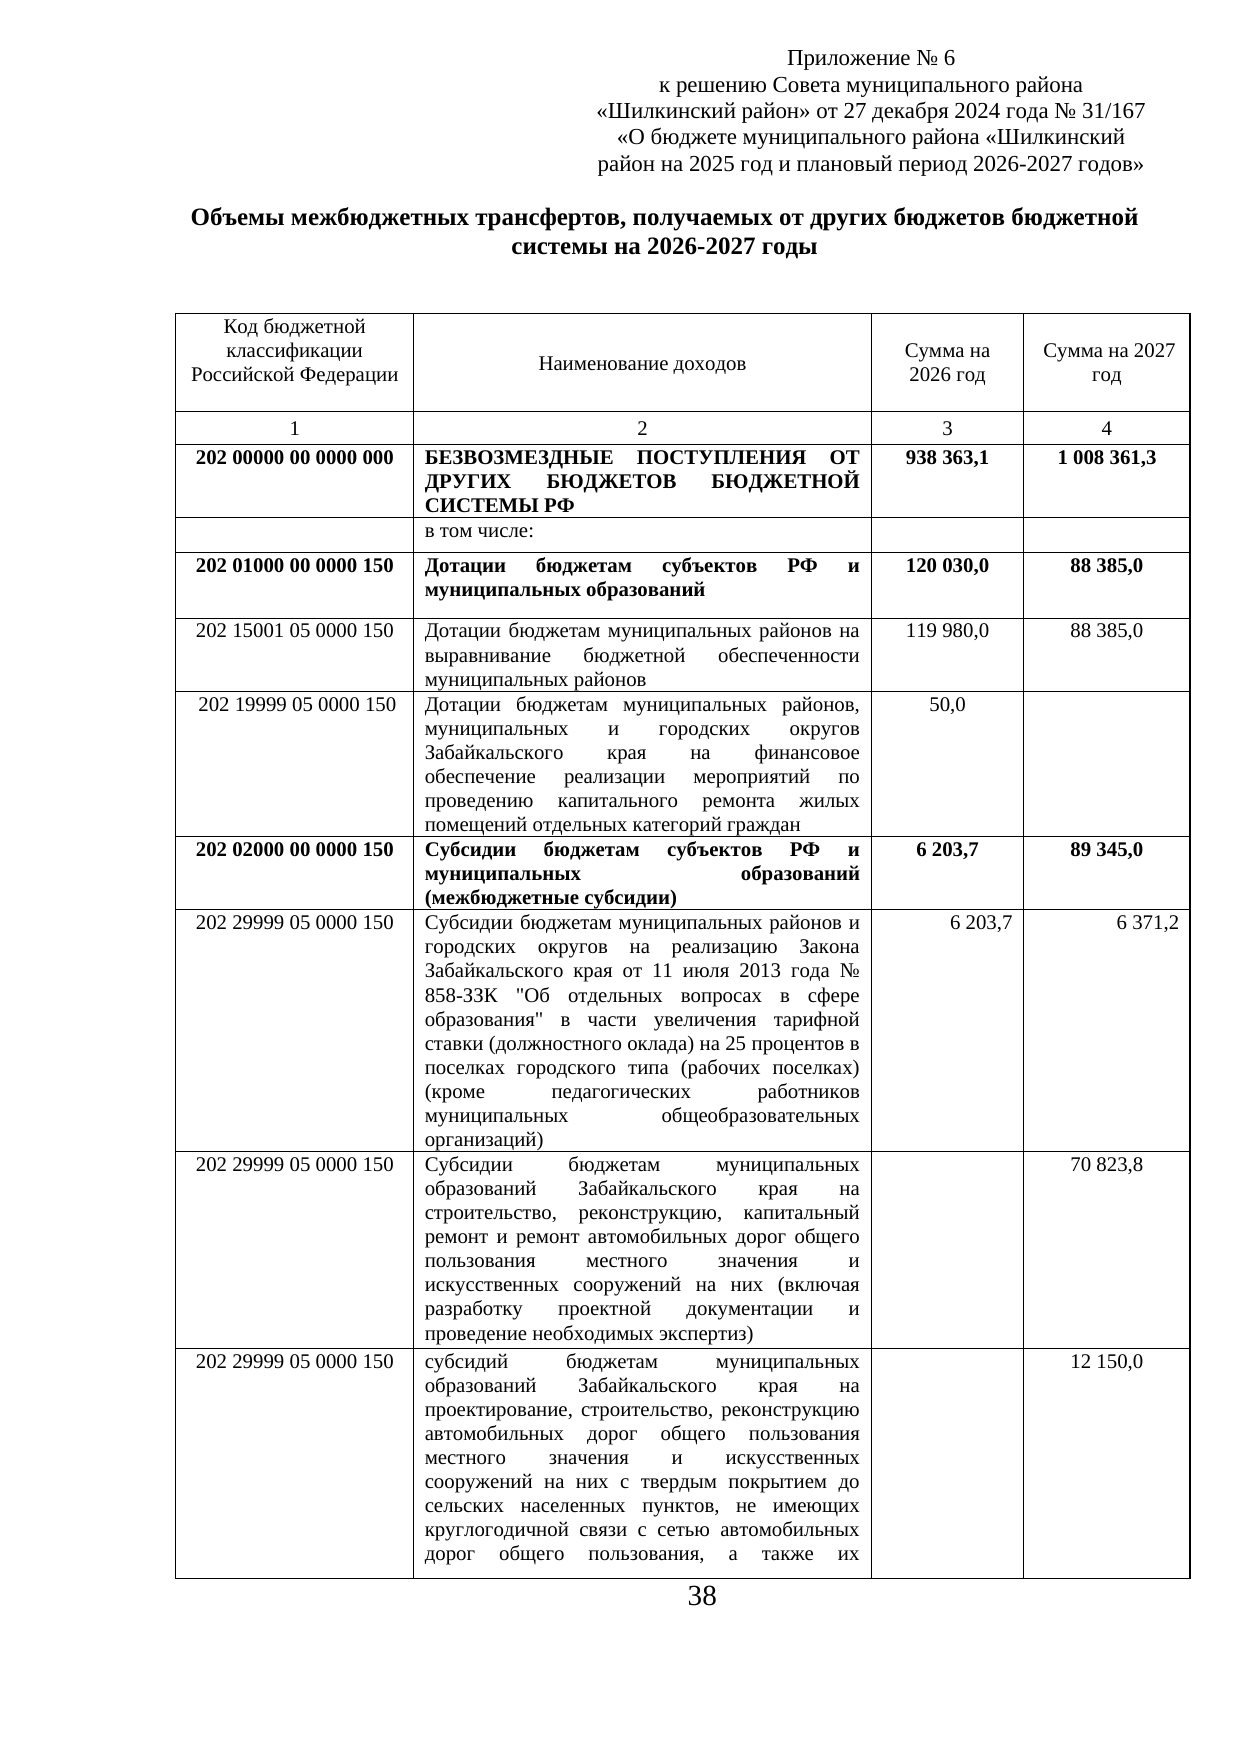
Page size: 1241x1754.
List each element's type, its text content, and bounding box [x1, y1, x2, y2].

table_cell 70 823,8 [1024, 1152, 1189, 1348]
table_cell 6 371,2 [1024, 910, 1189, 1151]
table_cell [1024, 692, 1189, 836]
table_cell 119 980,0 [872, 619, 1023, 691]
table_cell 120 030,0 [872, 553, 1023, 617]
table_cell 50,0 [872, 692, 1023, 836]
table_cell 202 19999 05 0000 150 [176, 692, 413, 836]
table_cell Субсидии бюджетам муниципальных районов и городских округов на реализацию Закона Забайкальского края от 11 июля 2013 года № 858-ЗЗК "Об отдельных вопросах в сфере образования" в части увеличения тарифной ставки (должностного оклада) на 25 процентов в поселках городского типа (рабочих поселках) (кроме педагогических работников муниципальных общеобразовательных организаций) [414, 910, 871, 1151]
table_cell 202 01000 00 0000 150 [176, 553, 413, 617]
table_cell 6 203,7 [872, 910, 1023, 1151]
text к решению Совета муниципального района «Шилкинский район» от 27 декабря 2024 года № 31/167 [591, 71, 1152, 123]
table_cell Субсидии бюджетам муниципальных образований Забайкальского края на строительство, реконструкцию, капитальный ремонт и ремонт автомобильных дорог общего пользования местного значения и искусственных сооружений на них (включая разработку проектной документации и проведение необходимых экспертиз) [414, 1152, 871, 1348]
table_cell 202 15001 05 0000 150 [176, 619, 413, 691]
table_cell [872, 1349, 1023, 1577]
table_cell [176, 518, 413, 552]
text Приложение № 6 [591, 44, 1152, 71]
table_cell 202 00000 00 0000 000 [176, 445, 413, 517]
text «О бюджете муниципального района «Шилкинский район на 2025 год и плановый период 2026-2027 годов» [591, 123, 1152, 176]
table_cell Субсидии бюджетам субъектов РФ и муниципальных образований (межбюджетные субсидии) [414, 837, 871, 909]
table_header Код бюджетной классификации Российской Федерации [176, 314, 413, 411]
table_cell 89 345,0 [1024, 837, 1189, 909]
text Объемы межбюджетных трансфертов, получаемых от других бюджетов бюджетной системы на 2026-2027 годы [177, 202, 1152, 260]
table_cell 202 02000 00 0000 150 [176, 837, 413, 909]
table_cell 88 385,0 [1024, 619, 1189, 691]
table_cell БЕЗВОЗМЕЗДНЫЕ ПОСТУПЛЕНИЯ ОТ ДРУГИХ БЮДЖЕТОВ БЮДЖЕТНОЙ СИСТЕМЫ РФ [414, 445, 871, 517]
table_cell 6 203,7 [872, 837, 1023, 909]
table_cell 88 385,0 [1024, 553, 1189, 617]
table_cell 2 [414, 412, 871, 444]
table_cell [1024, 518, 1189, 552]
table_header Сумма на 2026 год [872, 314, 1023, 411]
table_cell в том числе: [414, 518, 871, 552]
table_cell Дотации бюджетам субъектов РФ и муниципальных образований [414, 553, 871, 617]
table_cell 4 [1024, 412, 1189, 444]
table_cell Дотации бюджетам муниципальных районов, муниципальных и городских округов Забайкальского края на финансовое обеспечение реализации мероприятий по проведению капитального ремонта жилых помещений отдельных категорий граждан [414, 692, 871, 836]
table_header Наименование доходов [414, 314, 871, 411]
table_cell 12 150,0 [1024, 1349, 1189, 1577]
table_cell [414, 1349, 871, 1577]
table_cell 202 29999 05 0000 150 [176, 910, 413, 1151]
table_header Сумма на 2027 год [1024, 314, 1189, 411]
table_cell [872, 1152, 1023, 1348]
table_cell 202 29999 05 0000 150 [176, 1152, 413, 1348]
table_cell 3 [872, 412, 1023, 444]
table_cell Дотации бюджетам муниципальных районов на выравнивание бюджетной обеспеченности муниципальных районов [414, 619, 871, 691]
table_cell 1 008 361,3 [1024, 445, 1189, 517]
table_cell 938 363,1 [872, 445, 1023, 517]
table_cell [176, 1349, 413, 1577]
table_cell 1 [176, 412, 413, 444]
table_cell [872, 518, 1023, 552]
